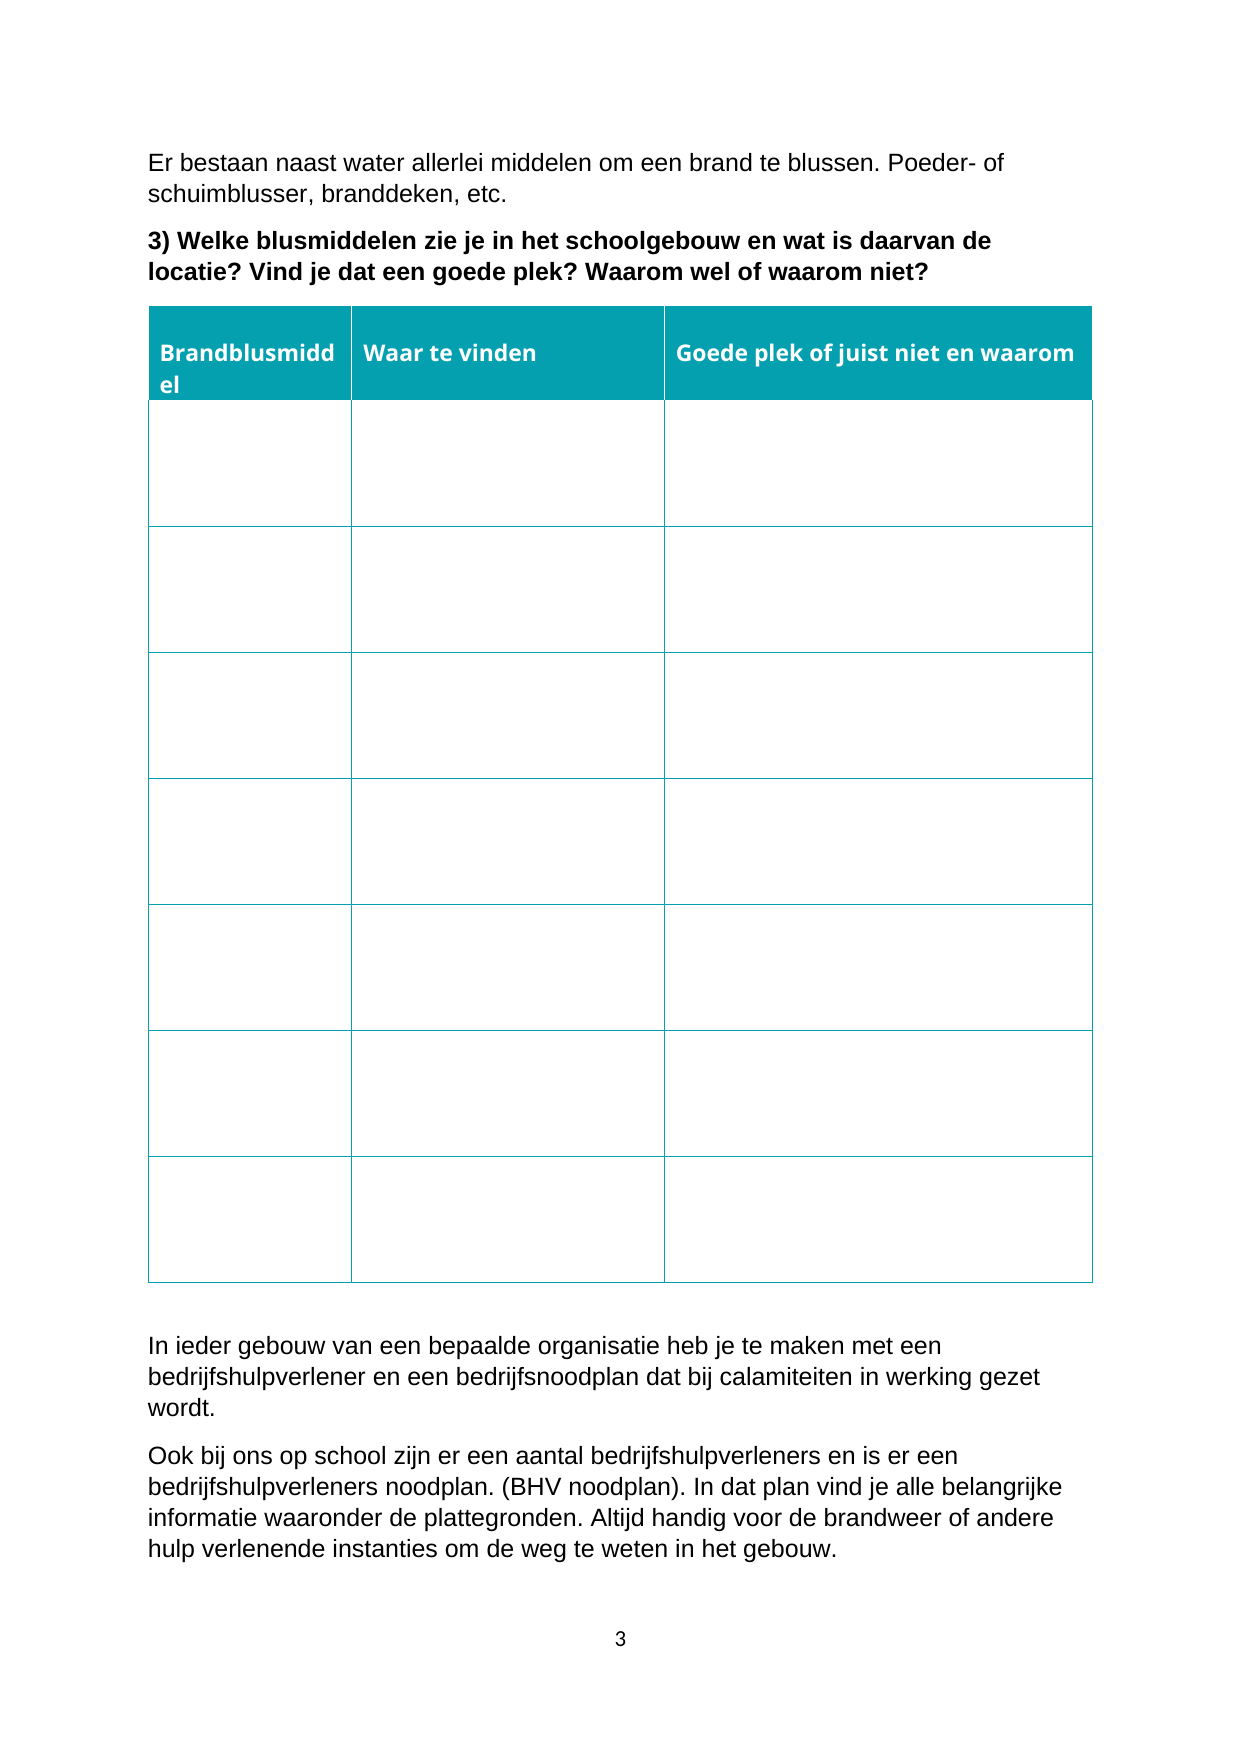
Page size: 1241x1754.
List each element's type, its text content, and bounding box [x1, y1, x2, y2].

table_cell [352, 905, 664, 1030]
table_header Goede plek of juist niet en waarom [665, 306, 1092, 400]
table_cell [665, 527, 1092, 652]
table_cell [665, 779, 1092, 904]
table_cell [149, 527, 351, 652]
table_header Waar te vinden [352, 306, 664, 400]
table_cell [149, 1157, 351, 1282]
table_cell [665, 905, 1092, 1030]
table_cell [352, 401, 664, 526]
text In ieder gebouw van een bepaalde organisatie heb je te maken met een bedrijfshulpverlener en een bedrijfsnoodplan dat bij calamiteiten in werking gezet wordt. [148, 1331, 1093, 1422]
table_cell [149, 1031, 351, 1156]
text 3) Welke blusmiddelen zie je in het schoolgebouw en wat is daarvan de locatie? Vind je dat een goede plek? Waarom wel of waarom niet? [148, 226, 1093, 286]
table_cell [665, 1031, 1092, 1156]
text Ook bij ons op school zijn er een aantal bedrijfshulpverleners en is er een bedrijfshulpverleners noodplan. (BHV noodplan). In dat plan vind je alle belangrijke informatie waaronder de plattegronden. Altijd handig voor de brandweer of andere hulp verlenende instanties om de weg te weten in het gebouw. [148, 1441, 1093, 1563]
table_cell [352, 1157, 664, 1282]
table_cell [352, 527, 664, 652]
table_cell [352, 653, 664, 778]
table_cell [665, 1157, 1092, 1282]
table_header Brandblusmiddel [149, 306, 351, 400]
table_cell [149, 653, 351, 778]
text Er bestaan naast water allerlei middelen om een brand te blussen. Poeder- of schuimblusser, branddeken, etc. [148, 148, 1093, 207]
table_cell [352, 779, 664, 904]
table_cell [352, 1031, 664, 1156]
table_cell [149, 779, 351, 904]
table_cell [665, 401, 1092, 526]
table_cell [149, 905, 351, 1030]
table_cell [149, 401, 351, 526]
table_cell [665, 653, 1092, 778]
